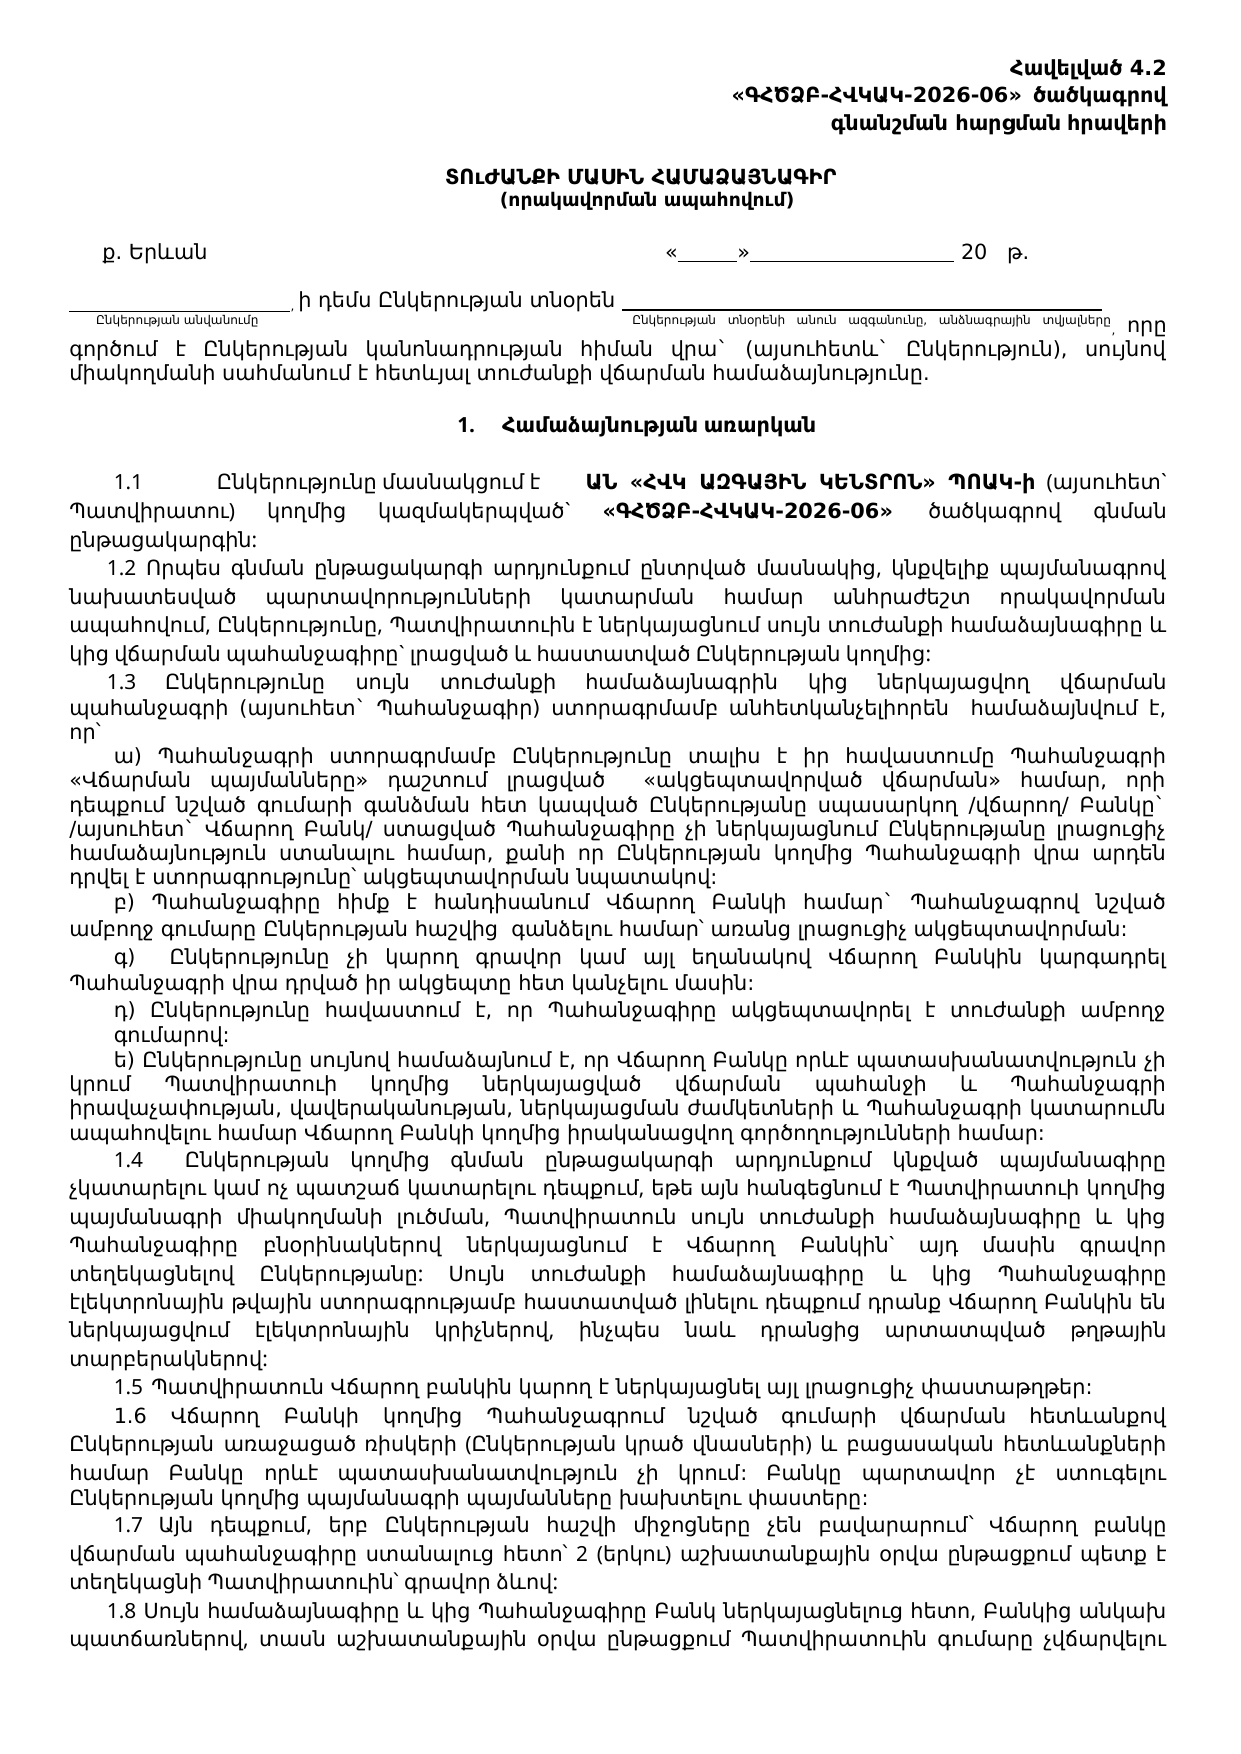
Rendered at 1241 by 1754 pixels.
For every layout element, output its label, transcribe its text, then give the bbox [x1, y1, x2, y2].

text ք. Երևան « » 20 թ. [69, 240, 1167, 264]
text ե) Ընկերությունը սույնով համաձայնում է, որ Վճարող Բանկը որևէ պատասխանատվություն չի կրում Պատվիրատուի կողմից ներկայացված վճարման պահանջի և Պահանջագրի իրավաչափության, վավերականության, ներկայացման ժամկետների և Պահանջագրի կատարումն ապահովելու համար Վճարող Բանկի կողմից իրականացվող գործողությունների համար: [69, 1048, 1167, 1145]
list Համաձայնության առարկան [107, 410, 1167, 438]
text Ընկերության անվանումը Ընկերության տնօրենի անուն ազգանունը, անձնագրային տվյալները, որը գործում է Ընկերության կանոնադրության հիման վրա` (այսուհետև` Ընկերություն), սույնով միակողմանի սահմանում է հետևյալ տուժանքի վճարման համաձայնությունը. [69, 313, 1167, 386]
text բ) Պահանջագիրը հիմք է հանդիսանում Վճարող Բանկի համար` Պահանջագրով նշված ամբողջ գումարը Ընկերության հաշվից գանձելու համար՝ առանց լրացուցիչ ակցեպտավորման: [69, 890, 1167, 942]
text 1.7 Այն դեպքում, երբ Ընկերության հաշվի միջոցները չեն բավարարում՝ Վճարող բանկը վճարման պահանջագիրը ստանալուց հետո՝ 2 (երկու) աշխատանքային օրվա ընթացքում պետք է տեղեկացնի Պատվիրատուին՝ գրավոր ձևով: [69, 1510, 1167, 1596]
text 1.3 Ընկերությունը սույն տուժանքի համաձայնագրին կից ներկայացվող վճարման պահանջագրի (այսուհետ` Պահանջագիր) ստորագրմամբ անհետկանչելիորեն համաձայնվում է, որ՝ [69, 667, 1167, 744]
list Պատվիրատուն Վճարող բանկին կարող է ներկայացնել այլ լրացուցիչ փաստաթղթեր: [113, 1372, 1167, 1401]
text ՏՈւԺԱՆՔԻ ՄԱՍԻՆ ՀԱՄԱՁԱՅՆԱԳԻՐ [69, 165, 1167, 189]
text 1.4 Ընկերության կողմից գնման ընթացակարգի արդյունքում կնքված պայմանագիրը չկատարելու կամ ոչ պատշաճ կատարելու դեպքում, եթե այն հանգեցնում է Պատվիրատուի կողմից պայմանագրի միակողմանի լուծման, Պատվիրատուն սույն տուժանքի համաձայնագիրը և կից Պահանջագիրը բնօրինակներով ներկայացնում է Վճարող Բանկին` այդ մասին գրավոր տեղեկացնելով Ընկերությանը: Սույն տուժանքի համաձայնագիրը և կից Պահանջագիրը էլեկտրոնային թվային ստորագրությամբ հաստատված լինելու դեպքում դրանք Վճարող Բանկին են ներկայացվում էլեկտրոնային կրիչներով, ինչպես նաև դրանցից արտատպված թղթային տարբերակներով: [69, 1145, 1167, 1372]
text 1.2 Որպես գնման ընթացակարգի արդյունքում ընտրված մասնակից, կնքվելիք պայմանագրով նախատեսված պարտավորությունների կատարման համար անհրաժեշտ որակավորման ապահովում, Ընկերությունը, Պատվիրատուին է ներկայացնում սույն տուժանքի համաձայնագիրը և կից վճարման պահանջագիրը` լրացված և հաստատված Ընկերության կողմից: [69, 553, 1167, 667]
text գնանշման հարցման հրավերի [69, 108, 1167, 137]
text (որակավորման ապահովում) [69, 189, 1167, 211]
text , ի դեմս Ընկերության տնօրեն [69, 288, 1167, 313]
text Հավելված 4.2 [69, 56, 1167, 80]
text գ) Ընկերությունը չի կարող գրավոր կամ այլ եղանակով Վճարող Բանկին կարգադրել Պահանջագրի վրա դրված իր ակցեպտը հետ կանչելու մասին: [69, 942, 1167, 995]
text «ԳՀԾՁԲ-ՀՎԿԱԿ-2026-06» ծածկագրով [69, 80, 1167, 108]
text դ) Ընկերությունը հավաստում է, որ Պահանջագիրը ակցեպտավորել է տուժանքի ամբողջ գումարով: [113, 995, 1167, 1048]
list Ընկերությունը մասնակցում է ԱՆ «ՀՎԿ ԱԶԳԱՅԻՆ ԿԵՆՏՐՈՆ» ՊՈԱԿ-ի (այսուհետ` Պատվիրատու) կողմից կազմակերպված` «ԳՀԾՁԲ-ՀՎԿԱԿ-2026-06» ծածկագրով գնման ընթացակարգին: [69, 467, 1167, 553]
text ա) Պահանջագրի ստորագրմամբ Ընկերությունը տալիս է իր հավաստումը Պահանջագրի «Վճարման պայմանները» դաշտում լրացված «ակցեպտավորված վճարման» համար, որի դեպքում նշված գումարի գանձման հետ կապված Ընկերությանը սպասարկող /վճարող/ Բանկը` /այսուհետ` Վճարող Բանկ/ ստացված Պահանջագիրը չի ներկայացնում Ընկերությանը լրացուցիչ համաձայնություն ստանալու համար, քանի որ Ընկերության կողմից Պահանջագրի վրա արդեն դրվել է ստորագրությունը՝ ակցեպտավորման նպատակով: [69, 744, 1167, 890]
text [69, 1596, 1167, 1653]
text 1.6 Վճարող Բանկի կողմից Պահանջագրում նշված գումարի վճարման հետևանքով Ընկերության առաջացած ռիսկերի (Ընկերության կրած վնասների) և բացասական հետևանքների համար Բանկը որևէ պատասխանատվություն չի կրում: Բանկը պարտավոր չէ ստուգելու Ընկերության կողմից պայմանագրի պայմանները խախտելու փաստերը: [69, 1401, 1167, 1510]
